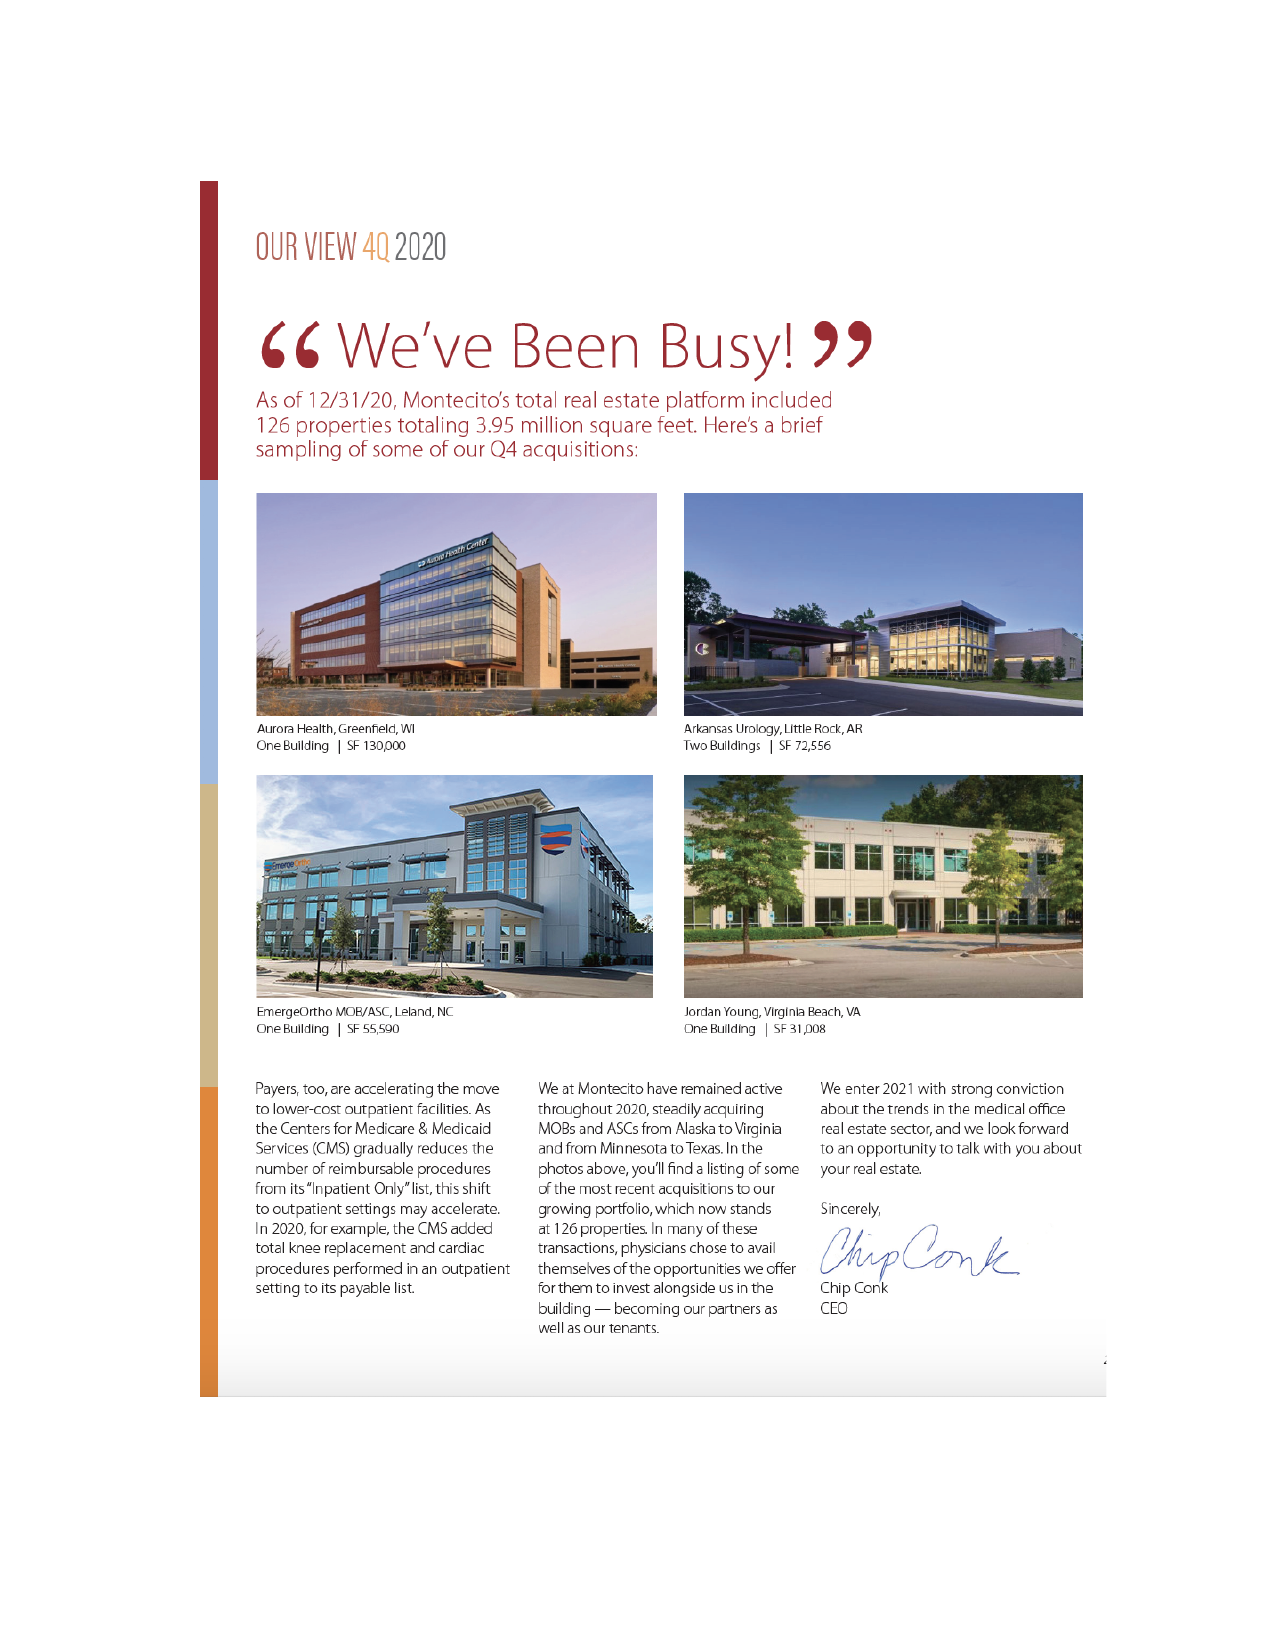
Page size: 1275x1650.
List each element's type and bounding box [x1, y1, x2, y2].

picture [200, 181, 1107, 1397]
